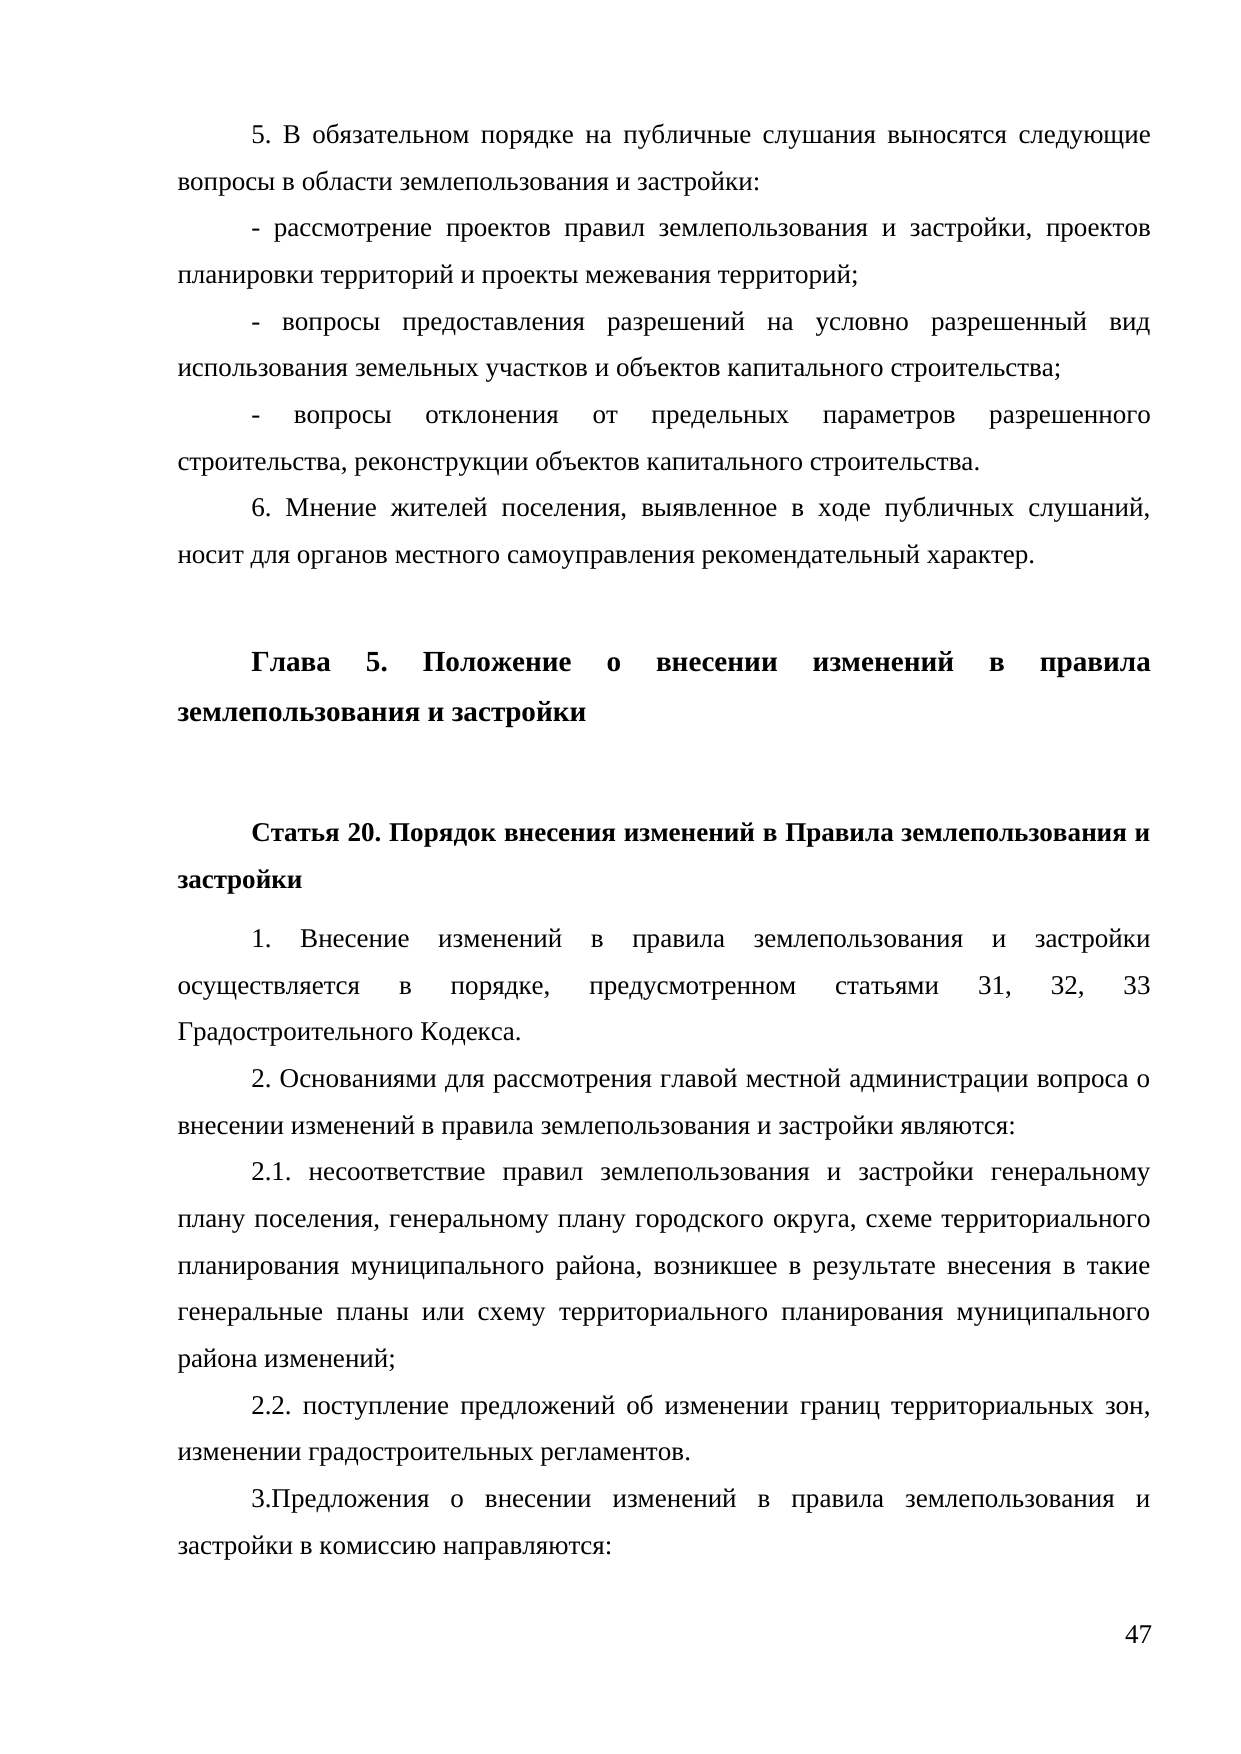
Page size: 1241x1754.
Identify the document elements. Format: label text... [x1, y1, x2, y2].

text 2.1. несоответствие правил землепользования и застройки генеральному плану поселения, генеральному плану городского округа, схеме территориального планирования муниципального района, возникшее в результате внесения в такие генеральные планы или схему территориального планирования муниципального района изменений; [177, 1155, 1152, 1373]
text 6. Мнение жителей поселения, выявленное в ходе публичных слушаний, носит для органов местного самоуправления рекомендательный характер. [177, 491, 1152, 569]
text 5. В обязательном порядке на публичные слушания выносятся следующие вопросы в области землепользования и застройки: [177, 118, 1152, 196]
text - вопросы предоставления разрешений на условно разрешенный вид использования земельных участков и объектов капитального строительства; [177, 305, 1152, 383]
subtitle Глава 5. Положение о внесении изменений в правила землепользования и застройки [177, 644, 1152, 728]
subtitle Статья 20. Порядок внесения изменений в Правила землепользования и застройки [177, 816, 1152, 894]
text - рассмотрение проектов правил землепользования и застройки, проектов планировки территорий и проекты межевания территорий; [177, 211, 1152, 289]
text 2.2. поступление предложений об изменении границ территориальных зон, изменении градостроительных регламентов. [177, 1389, 1152, 1467]
text 3.Предложения о внесении изменений в правила землепользования и застройки в комиссию направляются: [177, 1482, 1152, 1560]
text 2. Основаниями для рассмотрения главой местной администрации вопроса о внесении изменений в правила землепользования и застройки являются: [177, 1062, 1152, 1140]
text 1. Внесение изменений в правила землепользования и застройки осуществляется в порядке, предусмотренном статьями 31, 32, 33 Градостроительного Кодекса. [177, 922, 1152, 1047]
text - вопросы отклонения от предельных параметров разрешенного строительства, реконструкции объектов капитального строительства. [177, 398, 1152, 476]
